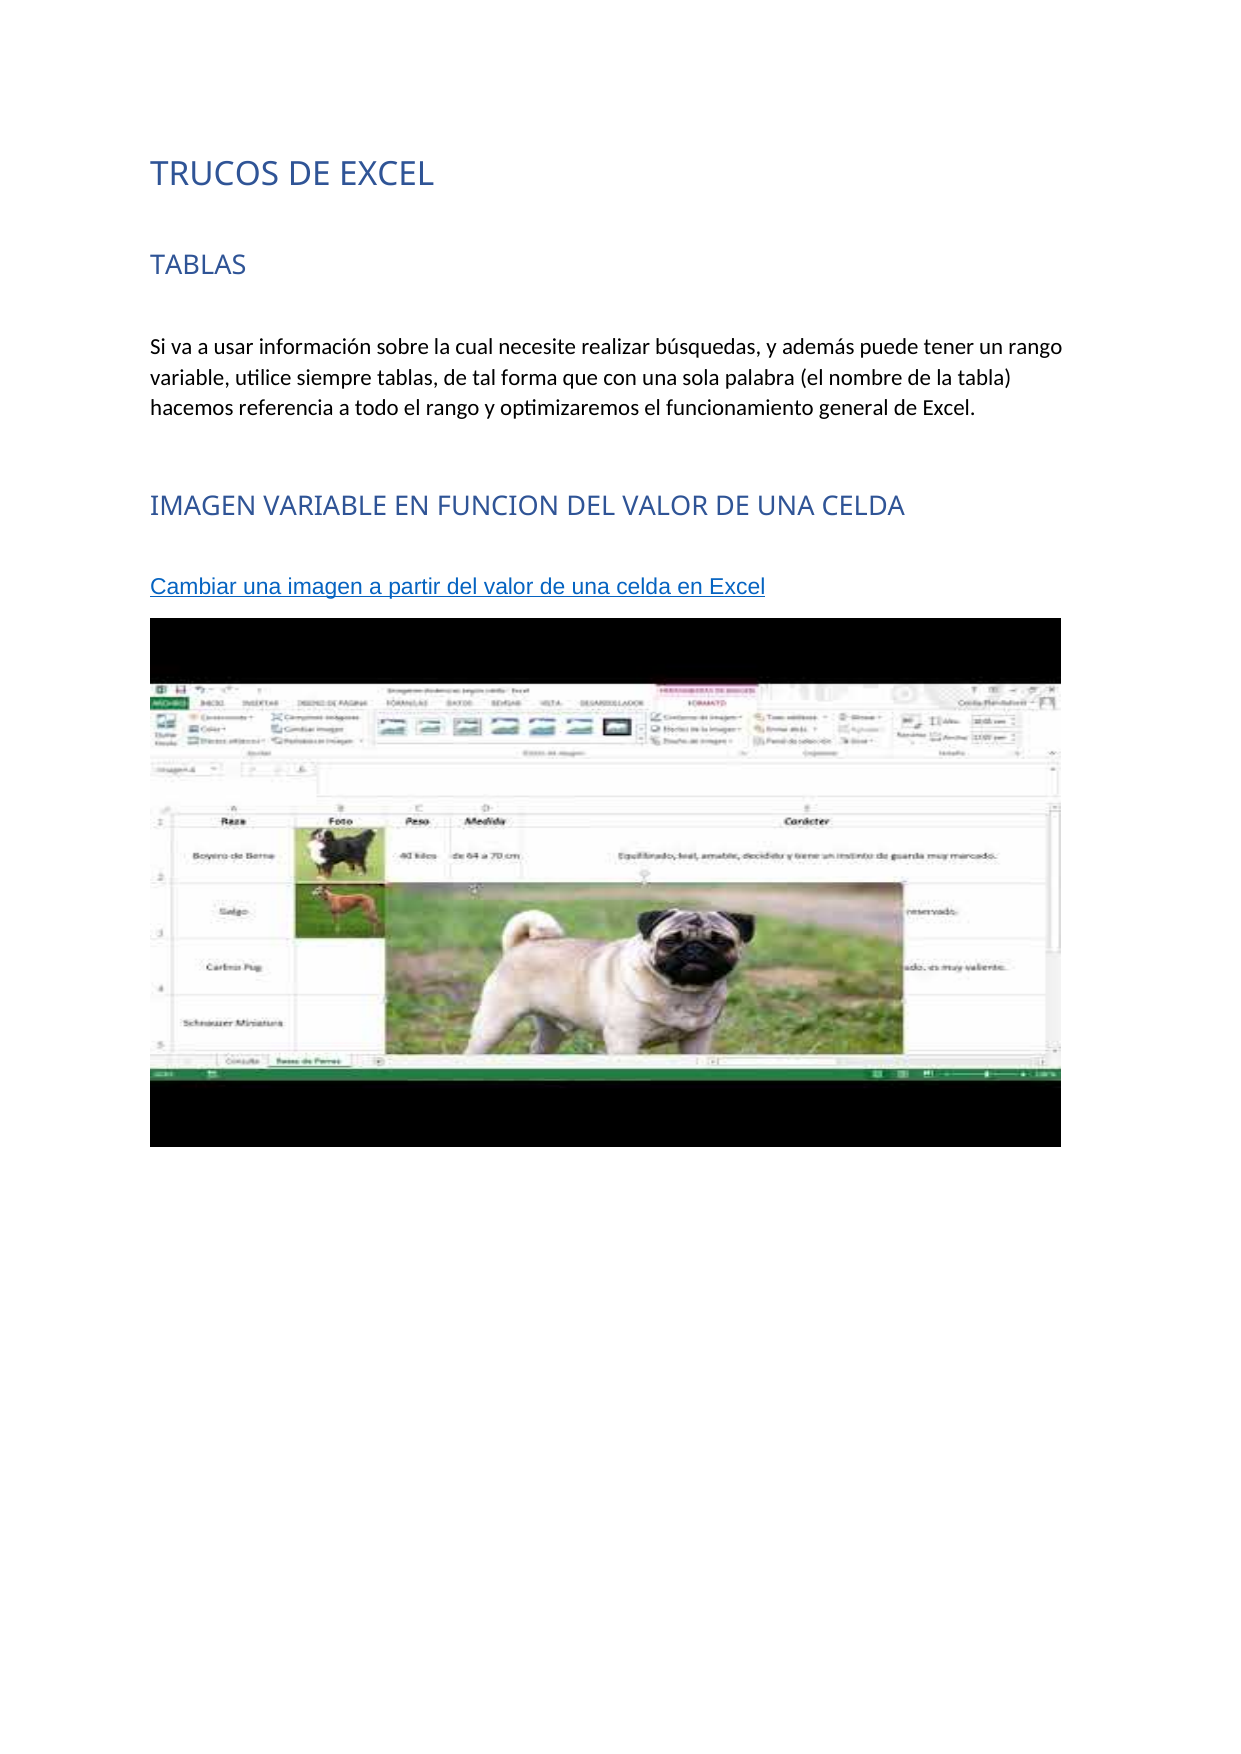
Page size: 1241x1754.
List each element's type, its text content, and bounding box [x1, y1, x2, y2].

subtitle TABLAS [150, 246, 1090, 283]
picture [150, 618, 1061, 1147]
text Si va a usar información sobre la cual necesite realizar búsquedas, y además puede tener un rango variable, utilice siempre tablas, de tal forma que con una sola palabra (el nombre de la tabla) hacemos referencia a todo el rango y optimizaremos el funcionamiento general de Excel. [150, 332, 1090, 421]
subtitle TRUCOS DE EXCEL [150, 150, 1090, 195]
subtitle IMAGEN VARIABLE EN FUNCION DEL VALOR DE UNA CELDA [150, 487, 1090, 523]
text Cambiar una imagen a partir del valor de una celda en Excel [150, 573, 1090, 600]
